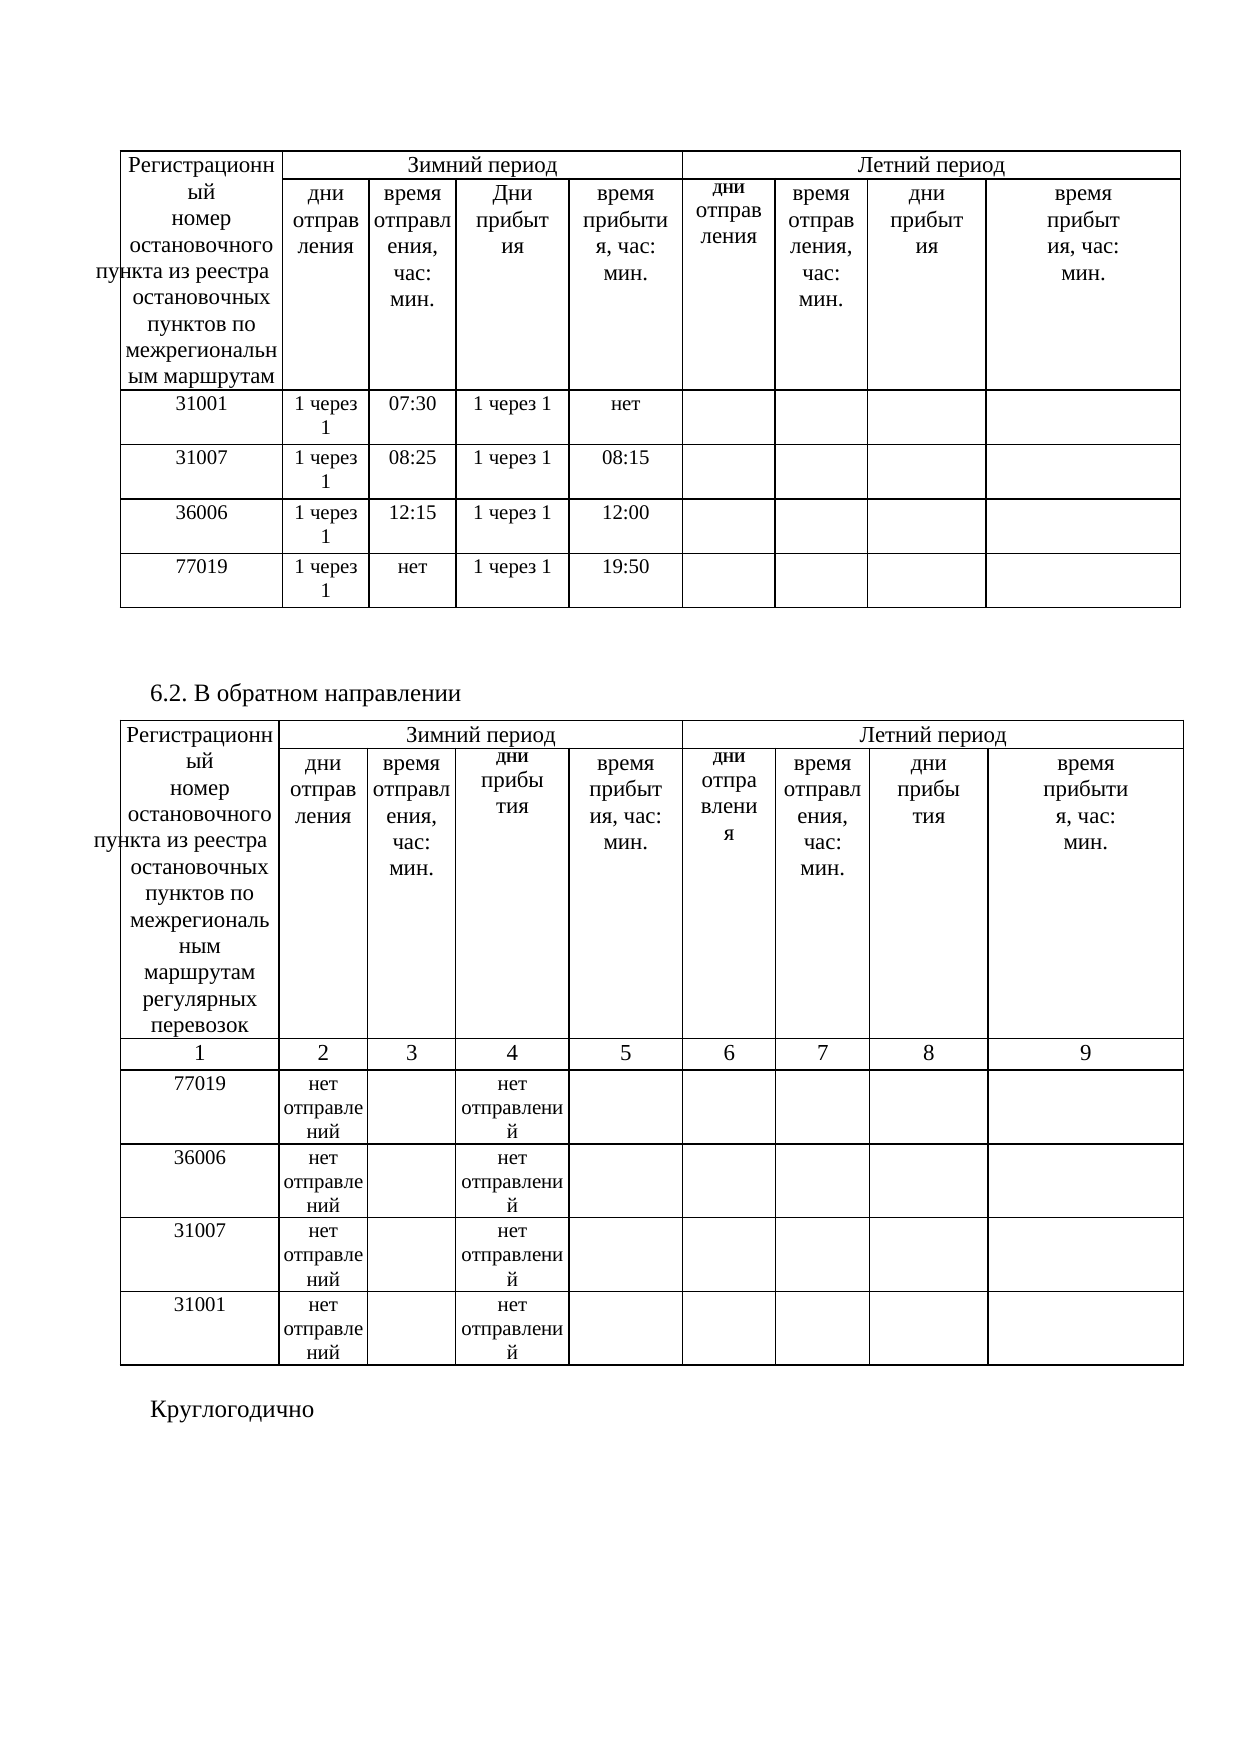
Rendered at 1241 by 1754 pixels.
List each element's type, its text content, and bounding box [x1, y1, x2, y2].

table_cell [570, 1145, 682, 1217]
table_cell [776, 500, 867, 552]
table_cell 5 [570, 1039, 682, 1069]
table_cell 12:15 [370, 500, 455, 552]
table_cell [870, 1218, 987, 1291]
table_cell время прибыти я, час: мин. [570, 180, 682, 389]
table_cell 19:50 [570, 554, 682, 607]
table_cell [776, 445, 867, 498]
table_cell 31001 [121, 391, 282, 444]
table_cell [870, 1071, 987, 1143]
table_cell [868, 391, 985, 444]
table_cell [683, 554, 774, 607]
table_cell [987, 554, 1180, 607]
table_cell [683, 445, 774, 498]
table_cell 1 через 1 [457, 500, 568, 552]
table_cell [570, 1292, 682, 1364]
table_cell [570, 1218, 682, 1291]
table_cell [683, 1145, 775, 1217]
table_cell [368, 1145, 455, 1217]
table_cell дни прибыт ия [868, 180, 985, 389]
table_cell нет [370, 554, 455, 607]
table_cell 9 [989, 1039, 1183, 1069]
table_header Летний период [683, 721, 1183, 747]
table_cell 12:00 [570, 500, 682, 552]
table_cell [987, 445, 1180, 498]
table_cell [989, 1292, 1183, 1364]
table_cell дни отправ ления [283, 180, 368, 389]
table_cell 1 через 1 [283, 391, 368, 444]
table_cell [776, 1218, 869, 1291]
table_cell 4 [456, 1039, 568, 1069]
table_cell нет отправлений [280, 1292, 367, 1364]
table_header Зимний период [280, 721, 682, 747]
table_cell 3 [368, 1039, 455, 1069]
table_cell нет отправлений [280, 1218, 367, 1291]
table_cell ДНИ отправ ления [683, 180, 774, 389]
table_cell 8 [870, 1039, 987, 1069]
table_cell нет отправлений [456, 1292, 568, 1364]
table_cell нет [570, 391, 682, 444]
table_header Регистрационный номер остановочного пункта из реестра остановочных пунктов по межрегиональным маршрутам регулярных перевозок [121, 721, 278, 1037]
table_cell нет отправлений [280, 1145, 367, 1217]
text 6.2. В обратном направлении [150, 678, 1090, 707]
table_cell 77019 [121, 1071, 278, 1143]
table_cell [870, 1145, 987, 1217]
table_cell [868, 500, 985, 552]
table_cell [570, 1071, 682, 1143]
table_cell время прибыти я, час: мин. [989, 749, 1183, 1037]
table_cell время отправл ения, час: мин. [776, 749, 869, 1037]
table_cell время отправл ения, час: мин. [370, 180, 455, 389]
table_cell 31007 [121, 445, 282, 498]
table_cell [683, 1071, 775, 1143]
table_cell время отправ ления, час: мин. [776, 180, 867, 389]
table_cell 77019 [121, 554, 282, 607]
table_cell [776, 1145, 869, 1217]
table_cell 2 [280, 1039, 367, 1069]
table_cell 1 через 1 [457, 445, 568, 498]
table_cell ДНИ отпра влени я [683, 749, 775, 1037]
text Круглогодично [150, 1394, 1090, 1423]
table_cell [368, 1292, 455, 1364]
table_cell нет отправлений [456, 1145, 568, 1217]
table_cell [989, 1218, 1183, 1291]
table_cell [868, 445, 985, 498]
table_cell 36006 [121, 1145, 278, 1217]
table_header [121, 152, 282, 389]
table_cell [368, 1218, 455, 1291]
table_cell Дни прибыт ия [457, 180, 568, 389]
table_cell дни отправ ления [280, 749, 367, 1037]
table_cell 31007 [121, 1218, 278, 1291]
table_cell [987, 391, 1180, 444]
table_cell [776, 554, 867, 607]
table_cell [987, 500, 1180, 552]
table_cell 1 через 1 [457, 391, 568, 444]
table_cell 08:15 [570, 445, 682, 498]
table_cell [683, 1218, 775, 1291]
table_cell нет отправлений [456, 1218, 568, 1291]
table_cell 1 через 1 [283, 500, 368, 552]
table_cell 31001 [121, 1292, 278, 1364]
table_cell время прибыт ия, час: мин. [570, 749, 682, 1037]
table_cell 1 [121, 1039, 278, 1069]
table_cell 1 через 1 [457, 554, 568, 607]
table_cell время прибыт ия, час: мин. [987, 180, 1180, 389]
table_cell [868, 554, 985, 607]
table_cell 6 [683, 1039, 775, 1069]
table_cell 1 через 1 [283, 554, 368, 607]
table_cell 1 через 1 [283, 445, 368, 498]
table_cell ДНИ прибы тия [456, 749, 568, 1037]
table_cell 36006 [121, 500, 282, 552]
table_cell время отправл ения, час: мин. [368, 749, 455, 1037]
table_cell 7 [776, 1039, 869, 1069]
table_cell [683, 391, 774, 444]
table_cell [368, 1071, 455, 1143]
table_cell [776, 1071, 869, 1143]
table_cell 08:25 [370, 445, 455, 498]
table_cell нет отправлений [280, 1071, 367, 1143]
table_cell [683, 1292, 775, 1364]
table_cell [989, 1071, 1183, 1143]
table_cell [776, 1292, 869, 1364]
table_header Летний период [683, 152, 1180, 178]
table_cell дни прибы тия [870, 749, 987, 1037]
table_cell [776, 391, 867, 444]
table_cell нет отправлений [456, 1071, 568, 1143]
table_header Зимний период [283, 152, 682, 178]
table_cell [870, 1292, 987, 1364]
table_cell [683, 500, 774, 552]
table_cell [989, 1145, 1183, 1217]
table_cell 07:30 [370, 391, 455, 444]
